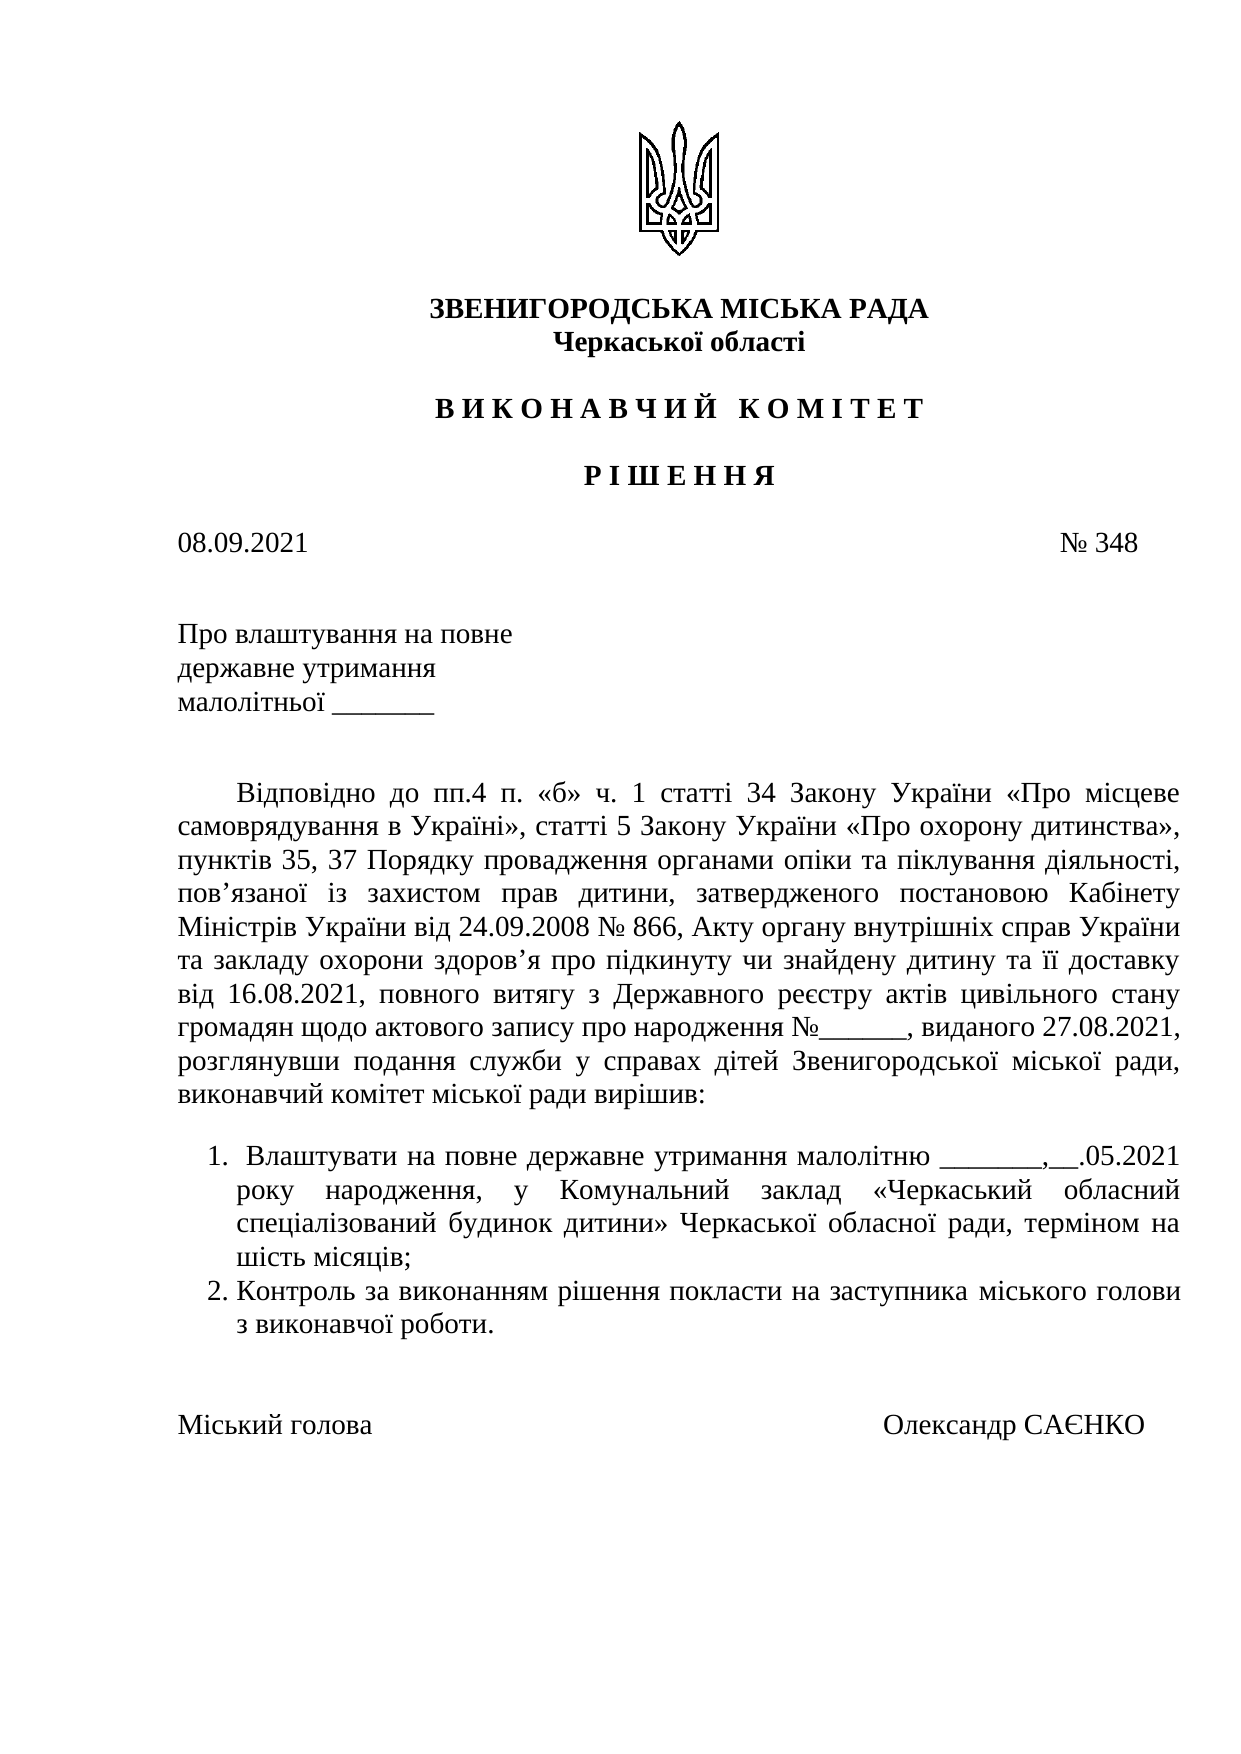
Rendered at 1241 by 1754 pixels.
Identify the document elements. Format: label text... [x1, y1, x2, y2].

text Черкаської області [177, 324, 1181, 358]
text малолітньої _______ [177, 684, 1181, 717]
text ЗВЕНИГОРОДСЬКА МІСЬКА РАДА [177, 291, 1181, 324]
list Контроль за виконанням рішення покласти на заступника міського голови з виконавчої роботи. [207, 1273, 1181, 1340]
text Р І Ш Е Н Н Я [177, 458, 1181, 492]
text В И К О Н А В Ч И Й К О М І Т Е Т [177, 391, 1181, 425]
list Влаштувати на повне державне утримання малолітню _______,__.05.2021 року народження, у Комунальний заклад «Черкаський обласний спеціалізований будинок дитини» Черкаської обласної ради, терміном на шість місяців; [207, 1138, 1181, 1273]
text Відповідно до пп.4 п. «б» ч. 1 статті 34 Закону України «Про місцеве самоврядування в Україні», статті 5 Закону України «Про охорону дитинства», пунктів 35, 37 Порядку провадження органами опіки та піклування діяльності, пов’язаної із захистом прав дитини, затвердженого постановою Кабінету Міністрів України від 24.09.2008 № 866, Акту органу внутрішніх справ України та закладу охорони здоров’я про підкинуту чи знайдену дитину та її доставку від 16.08.2021, повного витягу з Державного реєстру актів цивільного стану громадян щодо актового запису про народження №______, виданого 27.08.2021, розглянувши подання служби у справах дітей Звенигородської міської ради, виконавчий комітет міської ради вирішив: [177, 775, 1181, 1110]
text Міський голова Олександр САЄНКО [177, 1407, 1181, 1440]
text державне утримання [177, 650, 1181, 684]
text Про влаштування на повне [177, 617, 1181, 650]
text 08.09.2021 № 348 [177, 526, 1181, 559]
